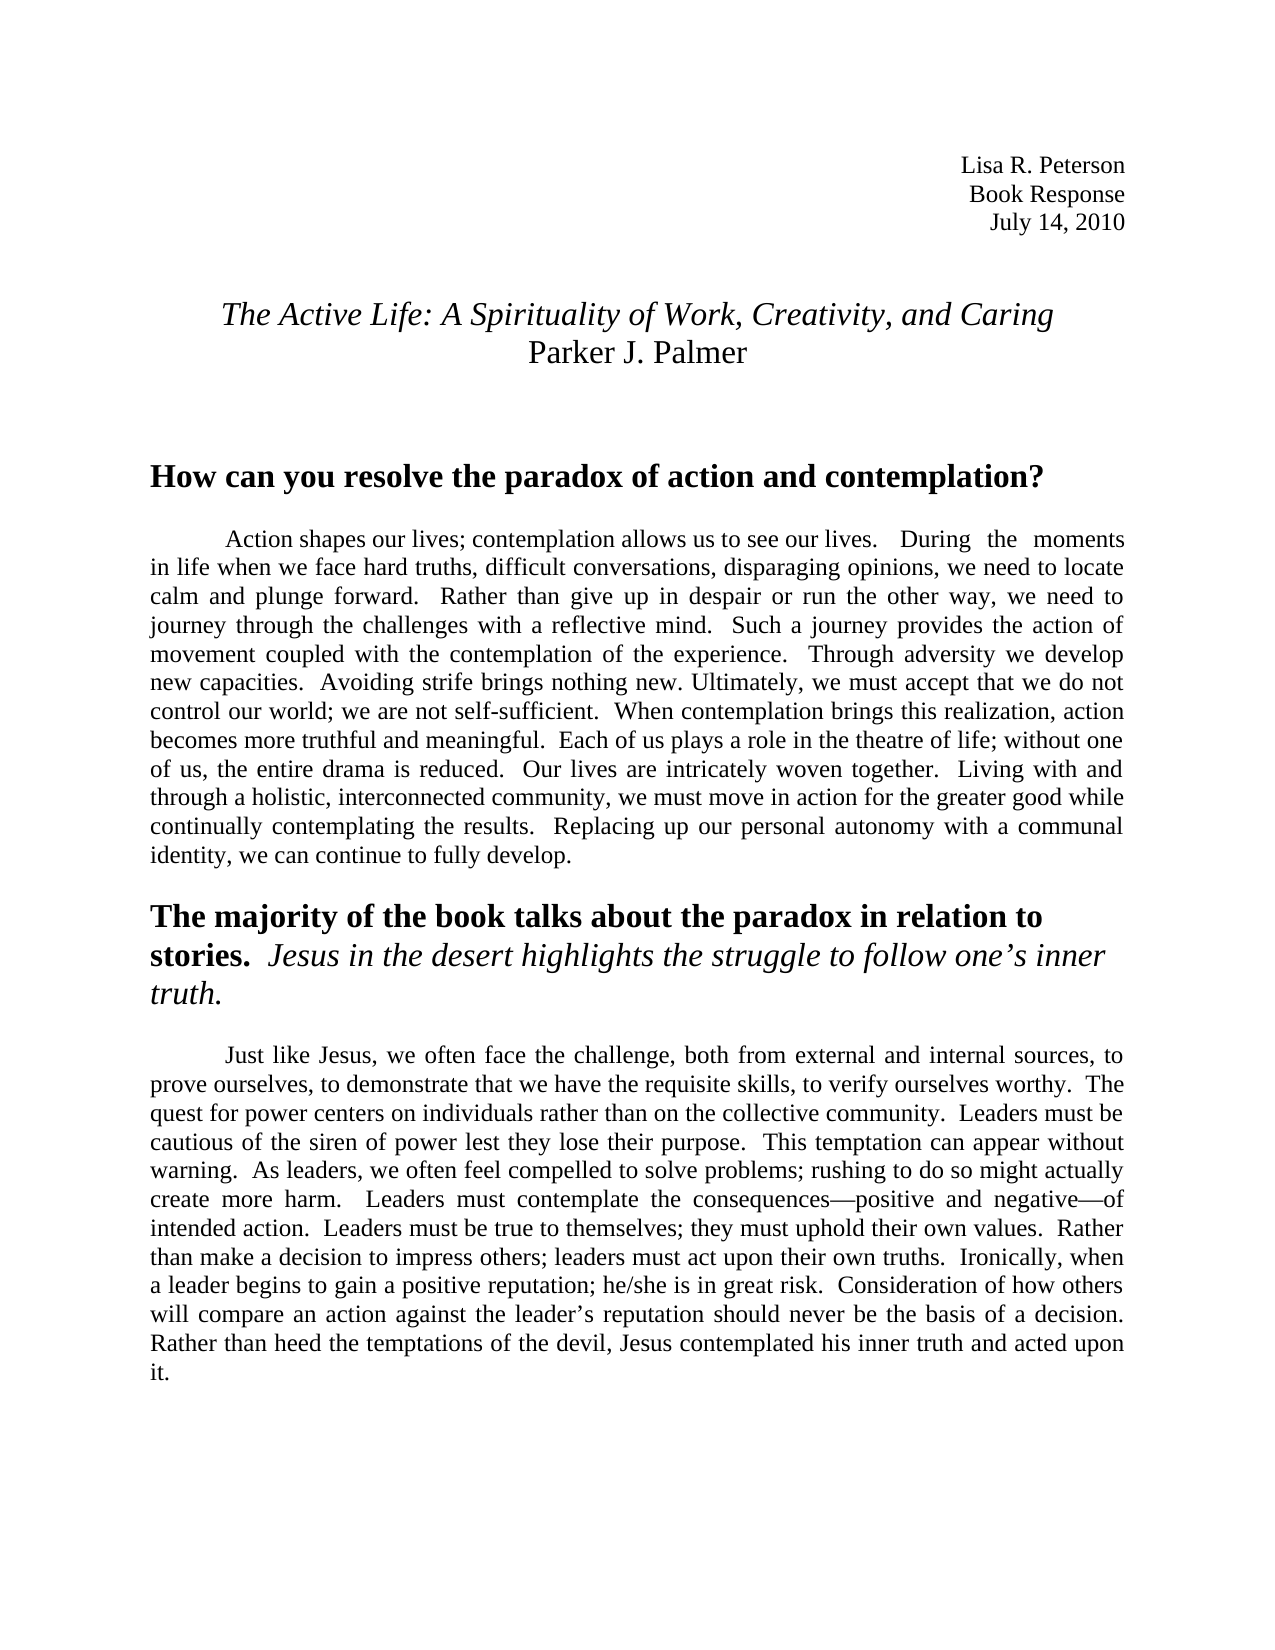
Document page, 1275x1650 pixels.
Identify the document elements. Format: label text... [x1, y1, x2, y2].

text Action shapes our lives; contemplation allows us to see our lives. During the moments in life when we face hard truths, difficult conversations, disparaging opinions, we need to locate calm and plunge forward. Rather than give up in despair or run the other way, we need to journey through the challenges with a reflective mind. Such a journey provides the action of movement coupled with the contemplation of the experience. Through adversity we develop new capacities. Avoiding strife brings nothing new. Ultimately, we must accept that we do not control our world; we are not self-sufficient. When contemplation brings this realization, action becomes more truthful and meaningful. Each of us plays a role in the theatre of life; without one of us, the entire drama is reduced. Our lives are intricately woven together. Living with and through a holistic, interconnected community, we must move in action for the greater good while continually contemplating the results. Replacing up our personal autonomy with a communal identity, we can continue to fully develop. [150, 524, 1125, 869]
text Lisa R. Peterson [150, 150, 1125, 179]
text Book Response [150, 179, 1125, 207]
text The Active Life: A Spirituality of Work, Creativity, and Caring [150, 294, 1125, 332]
text How can you resolve the paradox of action and contemplation? [150, 457, 1125, 495]
text The majority of the book talks about the paradox in relation to stories. Jesus in the desert highlights the struggle to follow one’s inner truth. [150, 897, 1125, 1012]
text Parker J. Palmer [150, 332, 1125, 370]
text Just like Jesus, we often face the challenge, both from external and internal sources, to prove ourselves, to demonstrate that we have the requisite skills, to verify ourselves worthy. The quest for power centers on individuals rather than on the collective community. Leaders must be cautious of the siren of power lest they lose their purpose. This temptation can appear without warning. As leaders, we often feel compelled to solve problems; rushing to do so might actually create more harm. Leaders must contemplate the consequences—positive and negative—of intended action. Leaders must be true to themselves; they must uphold their own values. Rather than make a decision to impress others; leaders must act upon their own truths. Ironically, when a leader begins to gain a positive reputation; he/she is in great risk. Consideration of how others will compare an action against the leader’s reputation should never be the basis of a decision. Rather than heed the temptations of the devil, Jesus contemplated his inner truth and acted upon it. [150, 1041, 1125, 1386]
text July 14, 2010 [150, 207, 1125, 236]
